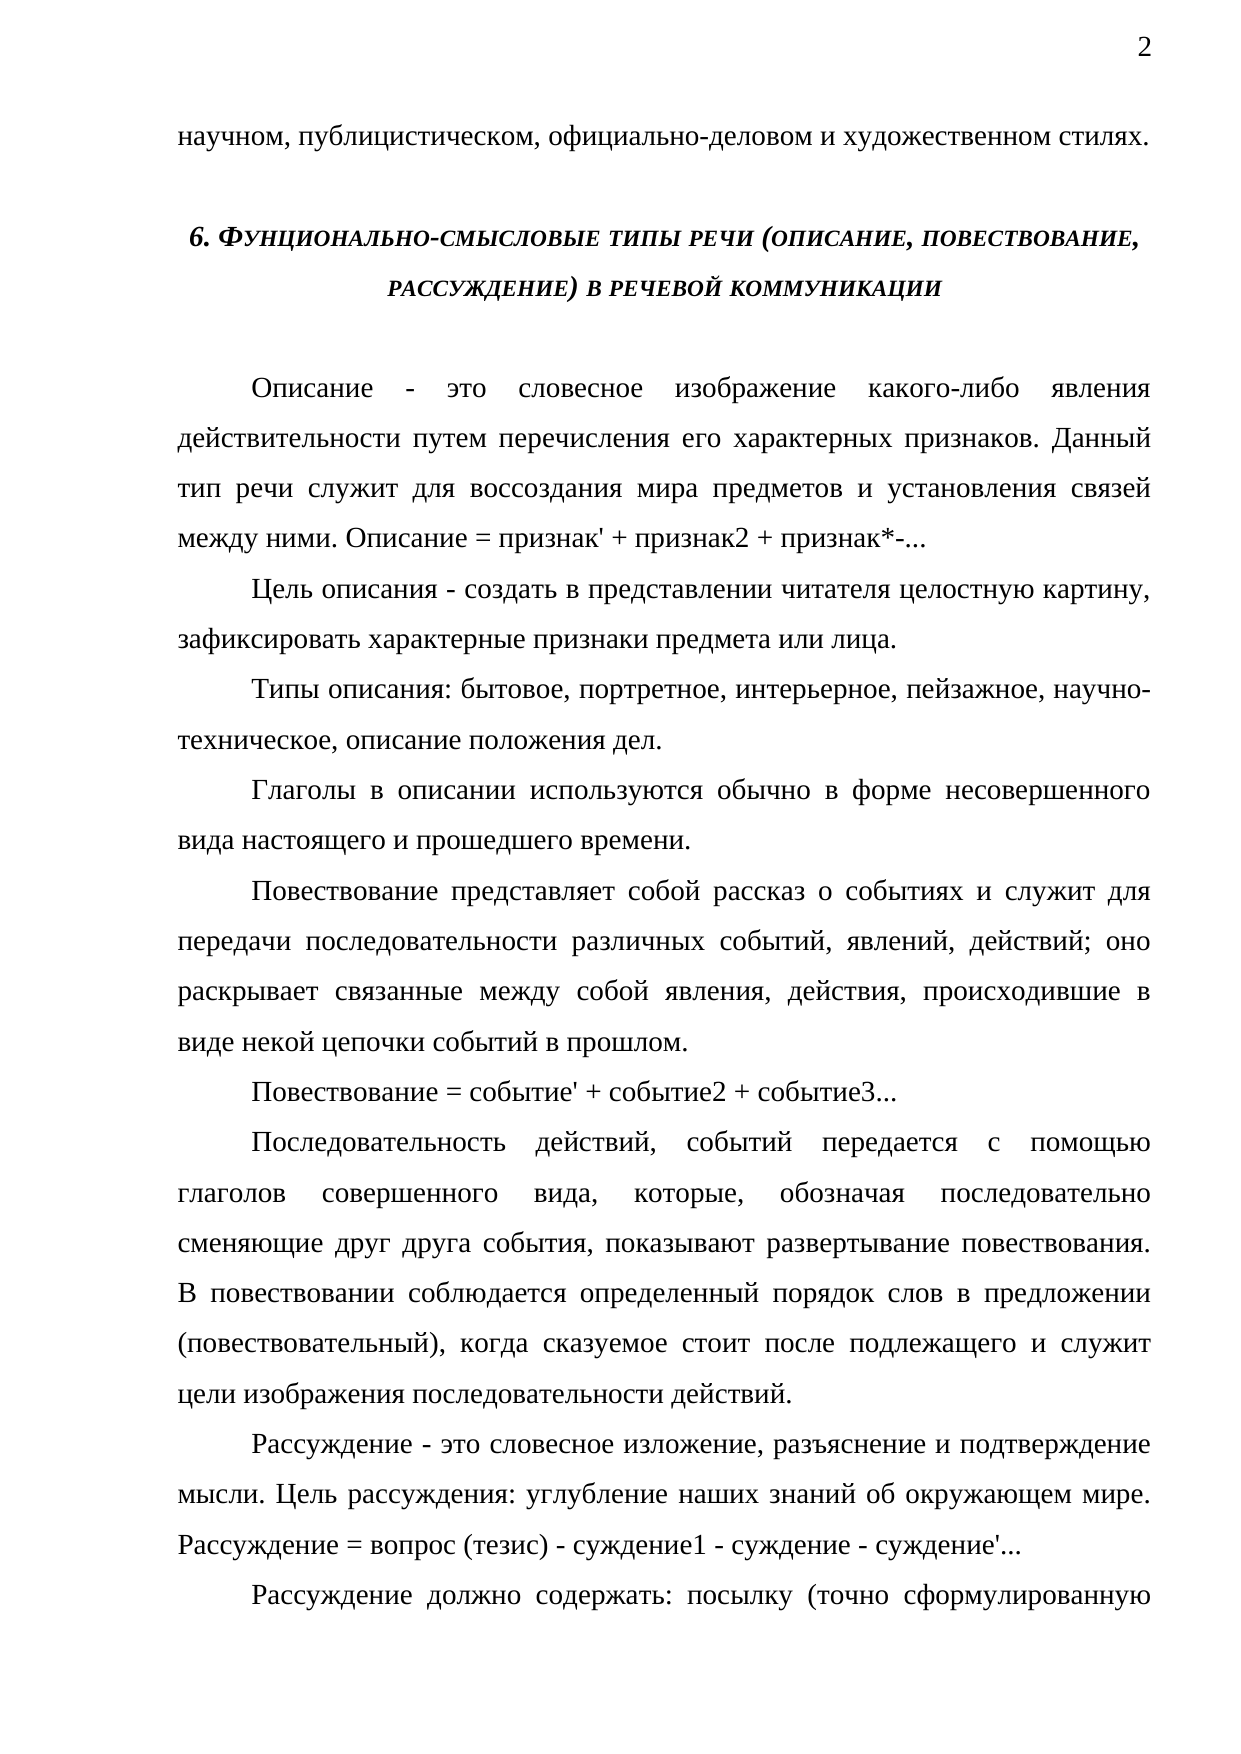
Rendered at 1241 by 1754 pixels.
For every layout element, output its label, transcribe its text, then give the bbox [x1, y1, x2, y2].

text Последовательность действий, событий передается с помощью глаголов совершенного вида, которые, обозначая последовательно сменяющие друг друга события, показывают развертывание повествования. В повествовании соблюдается определенный порядок слов в предложении (повествовательный), когда сказуемое стоит после подлежащего и служит цели изображения последовательности действий. [177, 1124, 1152, 1409]
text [177, 118, 1152, 152]
text Повествование = событие' + событие2 + событие3... [177, 1074, 1152, 1108]
text Рассуждение - это словесное изложение, разъяснение и подтверждение мысли. Цель рассуждения: углубление наших знаний об окружающем мире. Рассуждение = вопрос (тезис) - суждение1 - суждение - суждение'... [177, 1426, 1152, 1560]
text Повествование представляет собой рассказ о событиях и служит для передачи последовательности различных событий, явлений, действий; оно раскрывает связанные между собой явления, действия, происходившие в виде некой цепочки событий в прошлом. [177, 873, 1152, 1057]
text Типы описания: бытовое, портретное, интерьерное, пейзажное, научно-техническое, описание положения дел. [177, 672, 1152, 755]
text Глаголы в описании используются обычно в форме несовершенного вида настоящего и прошедшего времени. [177, 772, 1152, 856]
text Описание - это словесное изображение какого-либо явления действительности путем перечисления его характерных признаков. Данный тип речи служит для воссоздания мира предметов и установления связей между ними. Описание = признак' + признак2 + признак*-... [177, 370, 1152, 554]
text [177, 1577, 1152, 1611]
text Цель описания - создать в представлении читателя целостную картину, зафиксировать характерные признаки предмета или лица. [177, 571, 1152, 655]
subtitle 6. Фунционально-смысловые типы речи (описание, повествование, рассуждение) в речевой коммуникации [177, 219, 1152, 303]
